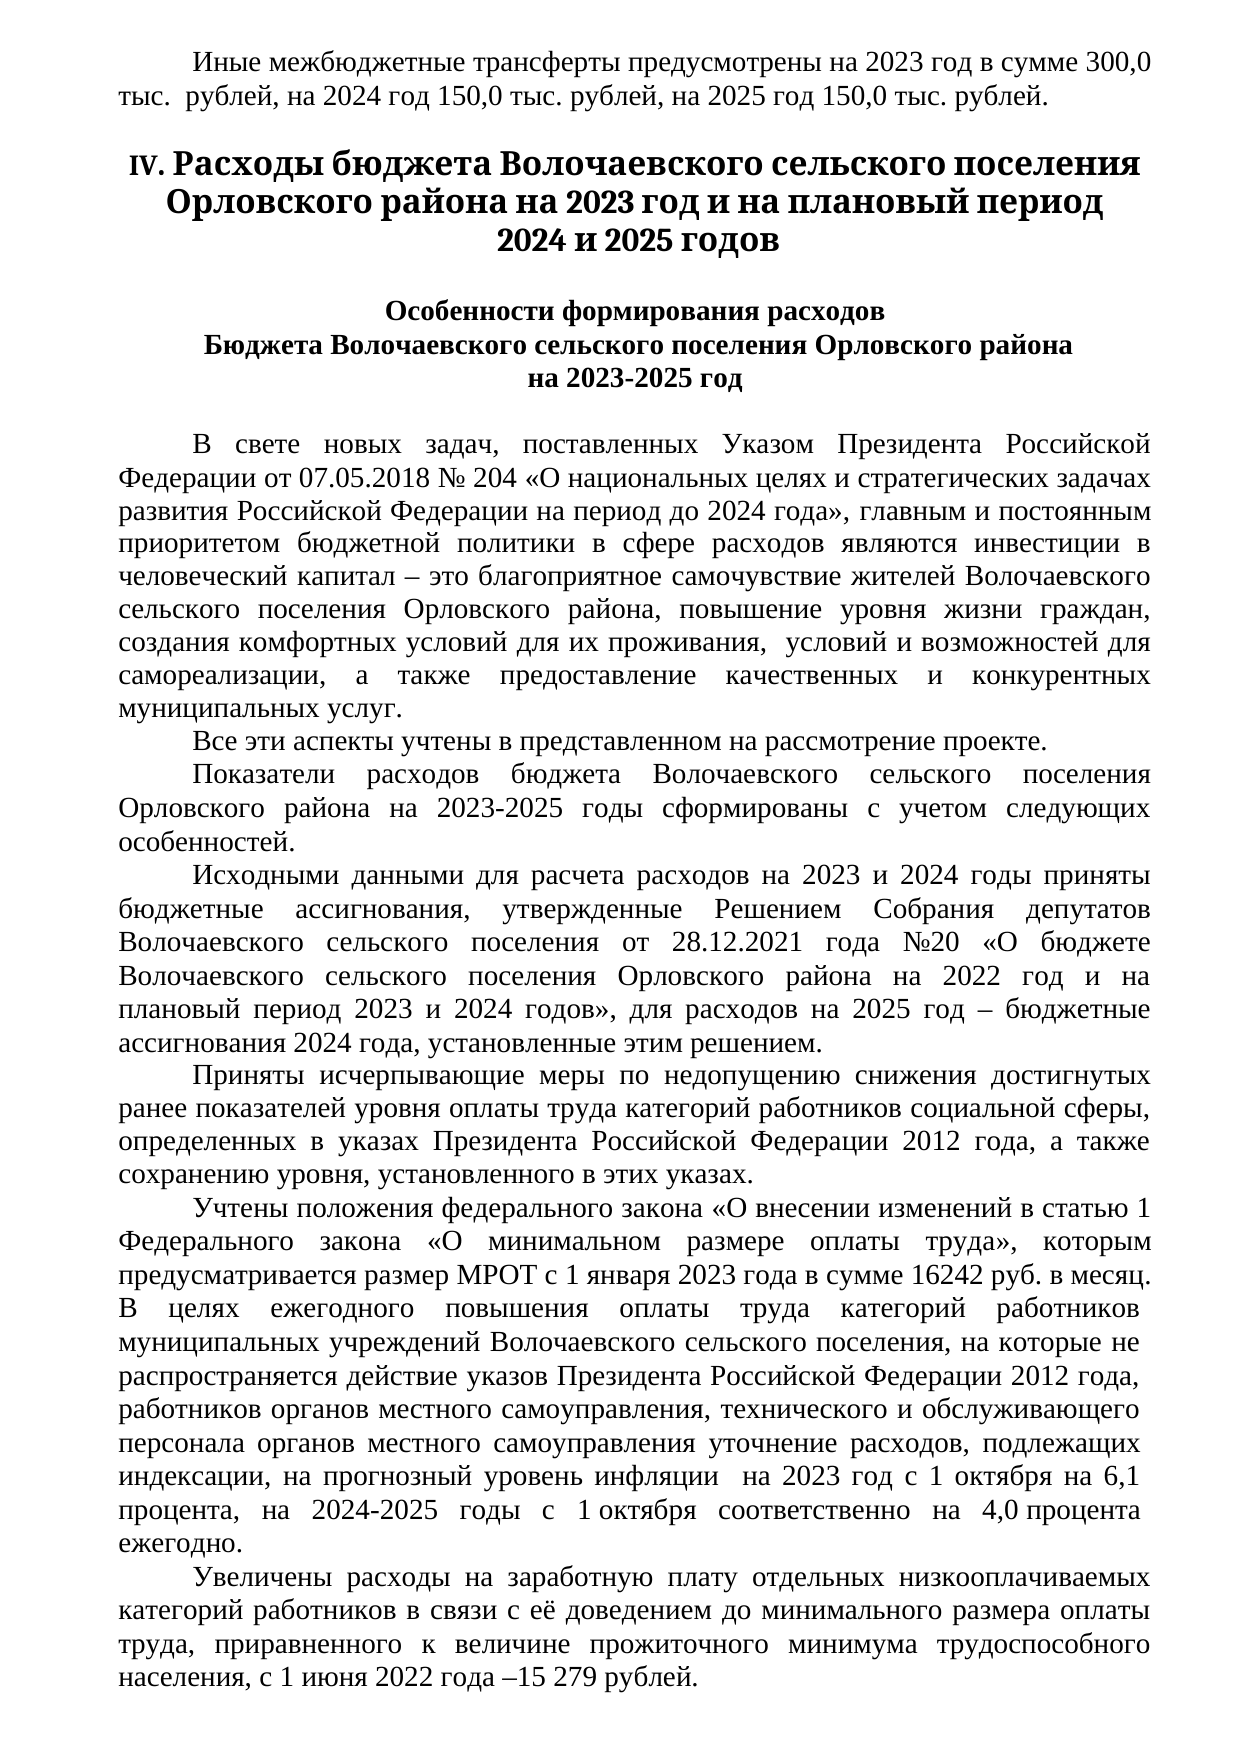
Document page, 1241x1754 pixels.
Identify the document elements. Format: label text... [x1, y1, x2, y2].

text В свете новых задач, поставленных Указом Президента Российской Федерации от 07.05.2018 № 204 «О национальных целях и стратегических задачах развития Российской Федерации на период до 2024 года», главным и постоянным приоритетом бюджетной политики в сфере расходов являются инвестиции в человеческий капитал – это благоприятное самочувствие жителей Волочаевского сельского поселения Орловского района, повышение уровня жизни граждан, создания комфортных условий для их проживания, условий и возможностей для самореализации, а также предоставление качественных и конкурентных муниципальных услуг. [118, 428, 1152, 724]
text на 2023-2025 год [118, 361, 1152, 394]
text В целях ежегодного повышения оплаты труда категорий работников муниципальных учреждений Волочаевского сельского поселения, на которые не распространяется действие указов Президента Российской Федерации 2012 года, работников органов местного самоуправления, технического и обслуживающего персонала органов местного самоуправления уточнение расходов, подлежащих индексации, на прогнозный уровень инфляции на 2023 год с 1 октября на 6,1 процента, на 2024-2025 годы с 1 октября соответственно на 4,0 процента ежегодно. [118, 1291, 1141, 1559]
text Все эти аспекты учтены в представленном на рассмотрение проекте. [118, 724, 1152, 757]
text Исходными данными для расчета расходов на 2023 и 2024 годы приняты бюджетные ассигнования, утвержденные Решением Собрания депутатов Волочаевского сельского поселения от 28.12.2021 года №20 «О бюджете Волочаевского сельского поселения Орловского района на 2022 год и на плановый период 2023 и 2024 годов», для расходов на 2025 год – бюджетные ассигнования 2024 года, установленные этим решением. [118, 857, 1152, 1058]
text Особенности формирования расходов [118, 293, 1152, 327]
text Приняты исчерпывающие меры по недопущению снижения достигнутых ранее показателей уровня оплаты труда категорий работников социальной сферы, определенных в указах Президента Российской Федерации 2012 года, а также сохранению уровня, установленного в этих указах. [118, 1058, 1152, 1190]
text Иные межбюджетные трансферты предусмотрены на 2023 год в сумме 300,0 тыс. рублей, на 2024 год 150,0 тыс. рублей, на 2025 год 150,0 тыс. рублей. [118, 44, 1152, 111]
text Показатели расходов бюджета Волочаевского сельского поселения Орловского района на 2023-2025 годы сформированы с учетом следующих особенностей. [118, 757, 1152, 857]
text Увеличены расходы на заработную плату отдельных низкооплачиваемых категорий работников в связи с её доведением до минимального размера оплаты труда, приравненного к величине прожиточного минимума трудоспособного населения, с 1 июня 2022 года –15 279 рублей. [118, 1559, 1152, 1693]
text IV. Расходы бюджета Волочаевского сельского поселения Орловского района на 2023 год и на плановый период [118, 145, 1152, 222]
text Бюджета Волочаевского сельского поселения Орловского района [118, 327, 1152, 361]
text 2024 и 2025 годов [118, 222, 1152, 260]
text Учтены положения федерального закона «О внесении изменений в статью 1 Федерального закона «О минимальном размере оплаты труда», которым предусматривается размер МРОТ с 1 января 2023 года в сумме 16242 руб. в месяц. [118, 1190, 1152, 1291]
